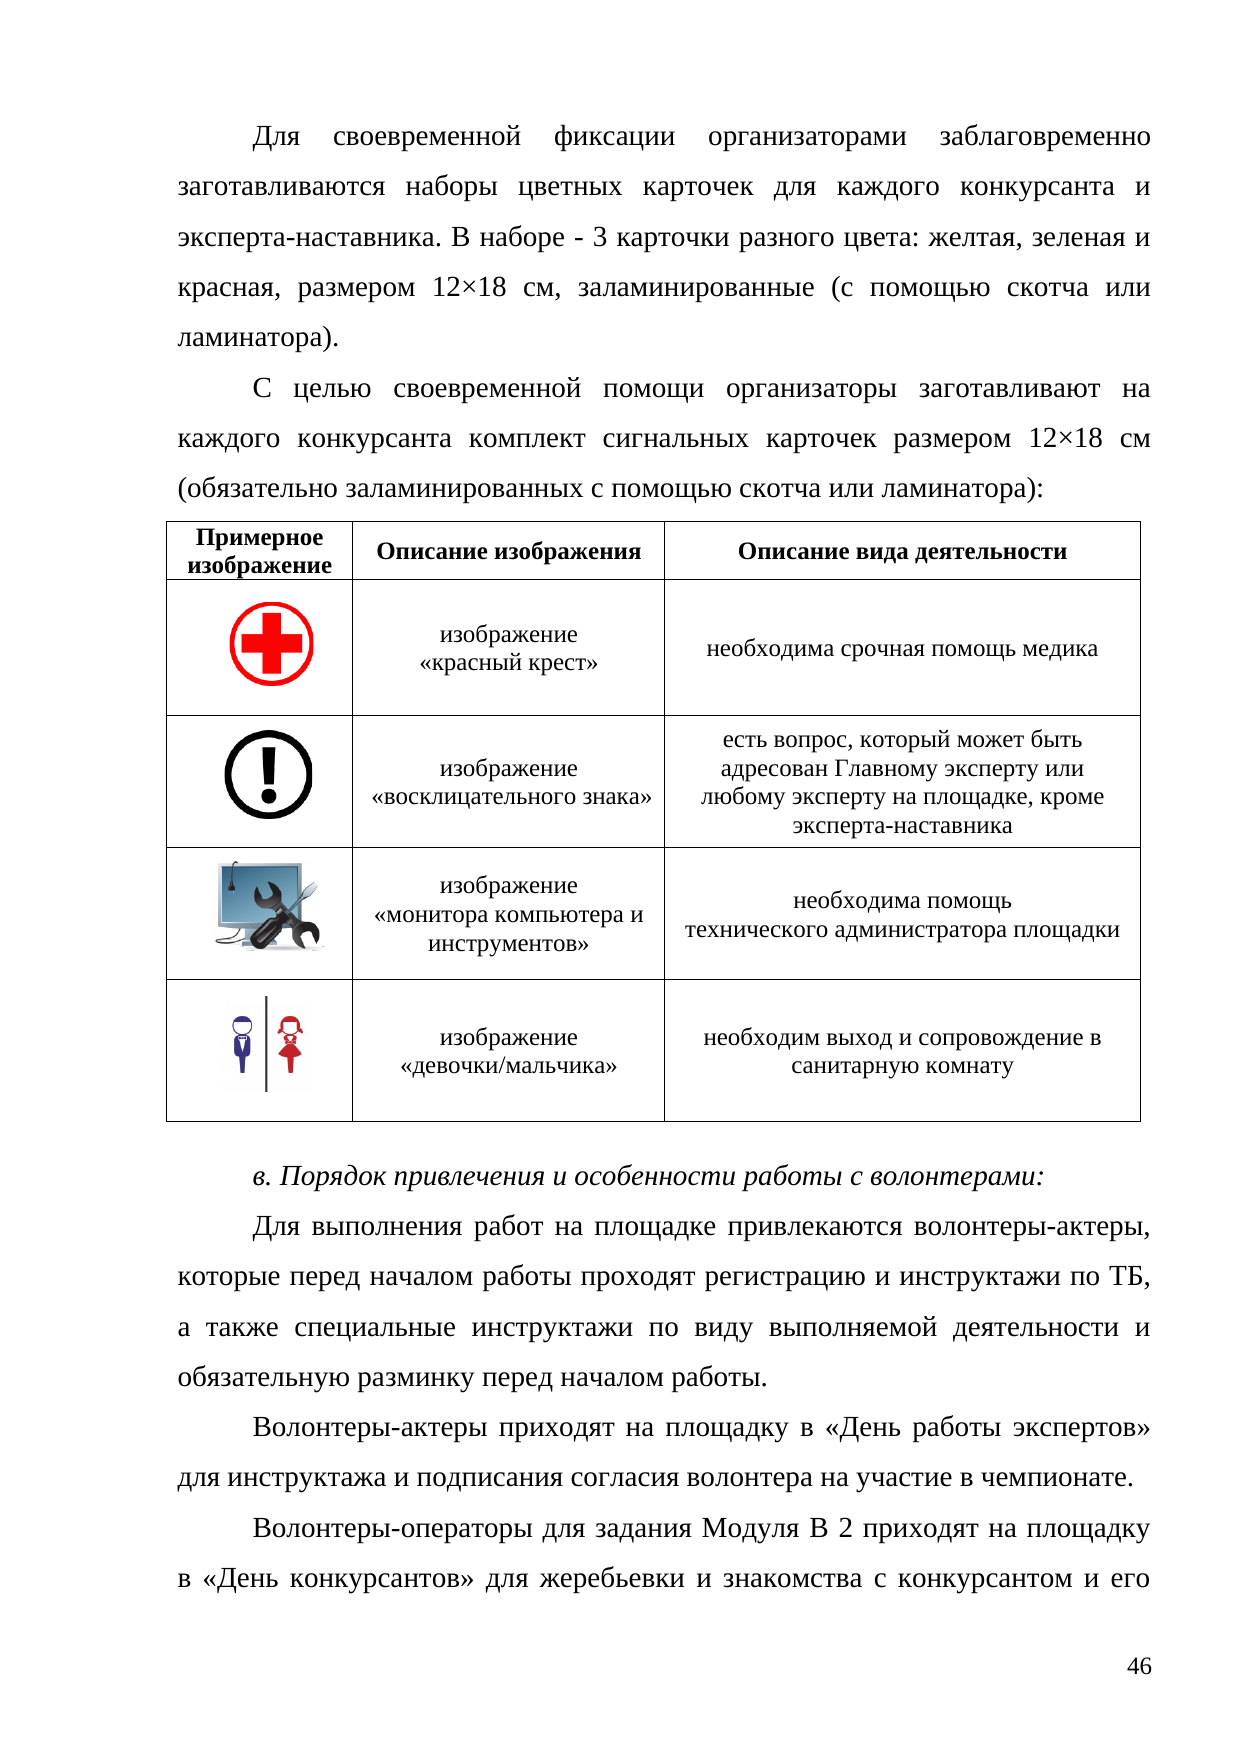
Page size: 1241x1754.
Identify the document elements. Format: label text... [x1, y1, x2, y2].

text Волонтеры-актеры приходят на площадку в «День работы экспертов» для инструктажа и подписания согласия волонтера на участие в чемпионате. [177, 1409, 1152, 1493]
table_cell [167, 716, 352, 847]
table_cell необходим выход и сопровождение в санитарную комнату [665, 980, 1140, 1121]
table_header Описание изображения [353, 522, 664, 579]
text Для своевременной фиксации организаторами заблаговременно заготавливаются наборы цветных карточек для каждого конкурсанта и эксперта-наставника. В наборе - 3 карточки разного цвета: желтая, зеленая и красная, размером 12×18 см, заламинированные (с помощью скотча или ламинатора). [177, 118, 1152, 353]
table_cell изображение «девочки/мальчика» [353, 980, 664, 1121]
table_cell изображение «восклицательного знака» [353, 716, 664, 847]
picture [212, 861, 328, 951]
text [177, 1510, 1152, 1594]
table_cell есть вопрос, который может быть адресован Главному эксперту или любому эксперту на площадке, кроме эксперта-наставника [665, 716, 1140, 847]
text С целью своевременной помощи организаторы заготавливают на каждого конкурсанта комплект сигнальных карточек размером 12×18 см (обязательно заламинированных с помощью скотча или ламинатора): [177, 370, 1152, 504]
text в. Порядок привлечения и особенности работы с волонтерами: [177, 1158, 1152, 1191]
table_cell [167, 980, 352, 1121]
table_cell [167, 580, 352, 714]
table_cell необходима срочная помощь медика [665, 580, 1140, 714]
table_cell [167, 848, 352, 979]
table_header Примерное изображение [167, 522, 352, 579]
text Для выполнения работ на площадке привлекаются волонтеры-актеры, которые перед началом работы проходят регистрацию и инструктажи по ТБ, а также специальные инструктажи по виду выполняемой деятельности и обязательную разминку перед началом работы. [177, 1208, 1152, 1392]
table_cell необходима помощь технического администратора площадки [665, 848, 1140, 979]
table_cell изображение «красный крест» [353, 580, 664, 714]
picture [218, 996, 314, 1092]
table_cell изображение «монитора компьютера и инструментов» [353, 848, 664, 979]
picture [229, 602, 314, 686]
picture [224, 730, 313, 819]
table_header Описание вида деятельности [665, 522, 1140, 579]
